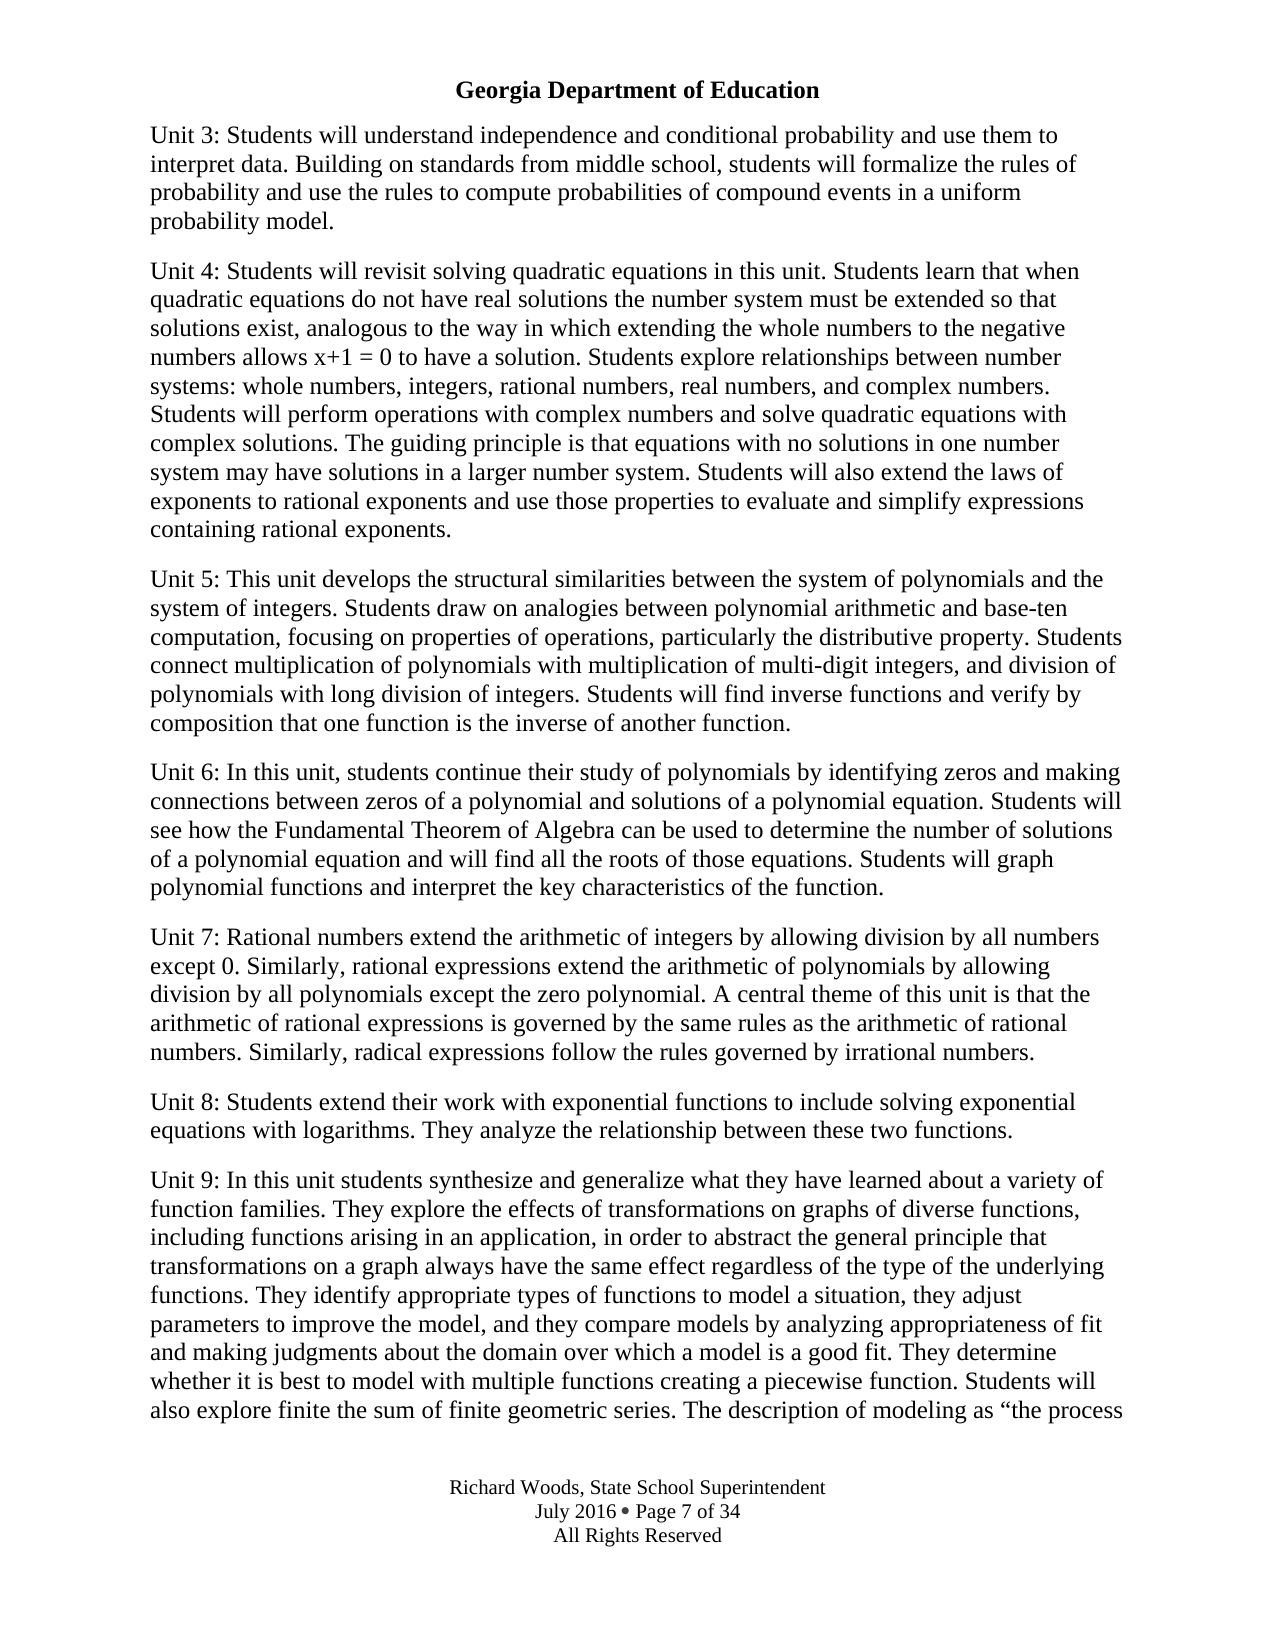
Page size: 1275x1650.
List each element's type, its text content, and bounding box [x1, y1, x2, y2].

text Unit 8: Students extend their work with exponential functions to include solving exponential equations with logarithms. They analyze the relationship between these two functions. [150, 1087, 1125, 1144]
text Unit 5: This unit develops the structural similarities between the system of polynomials and the system of integers. Students draw on analogies between polynomial arithmetic and base-ten computation, focusing on properties of operations, particularly the distributive property. Students connect multiplication of polynomials with multiplication of multi-digit integers, and division of polynomials with long division of integers. Students will find inverse functions and verify by composition that one function is the inverse of another function. [150, 564, 1125, 737]
text Unit 6: In this unit, students continue their study of polynomials by identifying zeros and making connections between zeros of a polynomial and solutions of a polynomial equation. Students will see how the Fundamental Theorem of Algebra can be used to determine the number of solutions of a polynomial equation and will find all the roots of those equations. Students will graph polynomial functions and interpret the key characteristics of the function. [150, 757, 1125, 901]
text Unit 7: Rational numbers extend the arithmetic of integers by allowing division by all numbers except 0. Similarly, rational expressions extend the arithmetic of polynomials by allowing division by all polynomials except the zero polynomial. A central theme of this unit is that the arithmetic of rational expressions is governed by the same rules as the arithmetic of rational numbers. Similarly, radical expressions follow the rules governed by irrational numbers. [150, 922, 1125, 1066]
text Unit 4: Students will revisit solving quadratic equations in this unit. Students learn that when quadratic equations do not have real solutions the number system must be extended so that solutions exist, analogous to the way in which extending the whole numbers to the negative numbers allows x+1 = 0 to have a solution. Students explore relationships between number systems: whole numbers, integers, rational numbers, real numbers, and complex numbers. Students will perform operations with complex numbers and solve quadratic equations with complex solutions. The guiding principle is that equations with no solutions in one number system may have solutions in a larger number system. Students will also extend the laws of exponents to rational exponents and use those properties to evaluate and simplify expressions containing rational exponents. [150, 256, 1125, 543]
text Unit 3: Students will understand independence and conditional probability and use them to interpret data. Building on standards from middle school, students will formalize the rules of probability and use the rules to compute probabilities of compound events in a uniform probability model. [150, 120, 1125, 235]
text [150, 1165, 1125, 1424]
